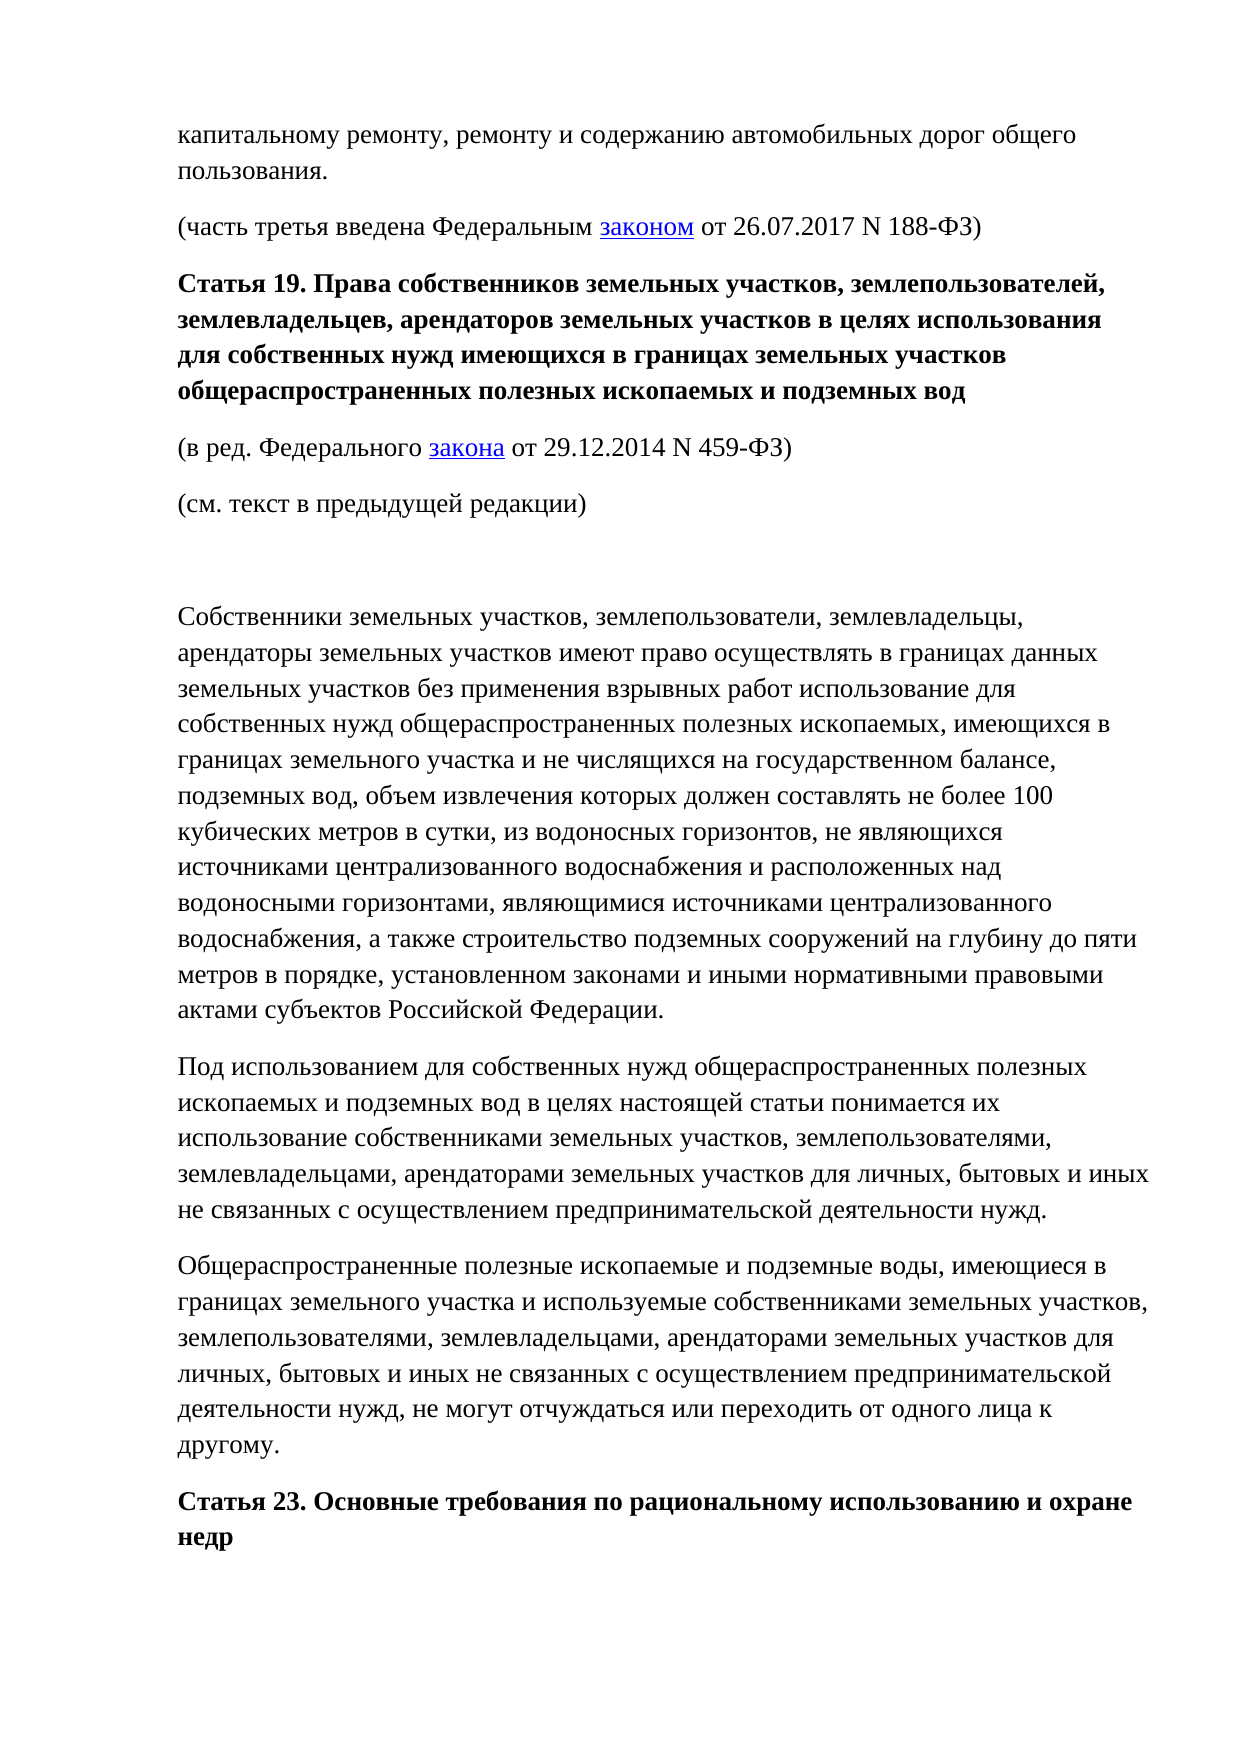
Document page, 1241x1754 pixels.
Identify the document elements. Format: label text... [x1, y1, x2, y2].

text Общераспространенные полезные ископаемые и подземные воды, имеющиеся в границах земельного участка и используемые собственниками земельных участков, землепользователями, землевладельцами, арендаторами земельных участков для личных, бытовых и иных не связанных с осуществлением предпринимательской деятельности нужд, не могут отчуждаться или переходить от одного лица к другому. [177, 1249, 1152, 1459]
text Статья 19. Права собственников земельных участков, землепользователей, землевладельцев, арендаторов земельных участков в целях использования для собственных нужд имеющихся в границах земельных участков общераспространенных полезных ископаемых и подземных вод [177, 267, 1152, 405]
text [177, 118, 1152, 185]
text Под использованием для собственных нужд общераспространенных полезных ископаемых и подземных вод в целях настоящей статьи понимается их использование собственниками земельных участков, землепользователями, землевладельцами, арендаторами земельных участков для личных, бытовых и иных не связанных с осуществлением предпринимательской деятельности нужд. [177, 1050, 1152, 1224]
text Собственники земельных участков, землепользователи, землевладельцы, арендаторы земельных участков имеют право осуществлять в границах данных земельных участков без применения взрывных работ использование для собственных нужд общераспространенных полезных ископаемых, имеющихся в границах земельного участка и не числящихся на государственном балансе, подземных вод, объем извлечения которых должен составлять не более 100 кубических метров в сутки, из водоносных горизонтов, не являющихся источниками централизованного водоснабжения и расположенных над водоносными горизонтами, являющимися источниками централизованного водоснабжения, а также строительство подземных сооружений на глубину до пяти метров в порядке, установленном законами и иными нормативными правовыми актами субъектов Российской Федерации. [177, 600, 1152, 1024]
text (часть третья введена Федеральным законом от 26.07.2017 N 188-ФЗ) [177, 210, 1152, 242]
text (см. текст в предыдущей редакции) [177, 487, 1152, 518]
text (в ред. Федерального закона от 29.12.2014 N 459-ФЗ) [177, 431, 1152, 462]
text Статья 23. Основные требования по рациональному использованию и охране недр [177, 1485, 1152, 1552]
